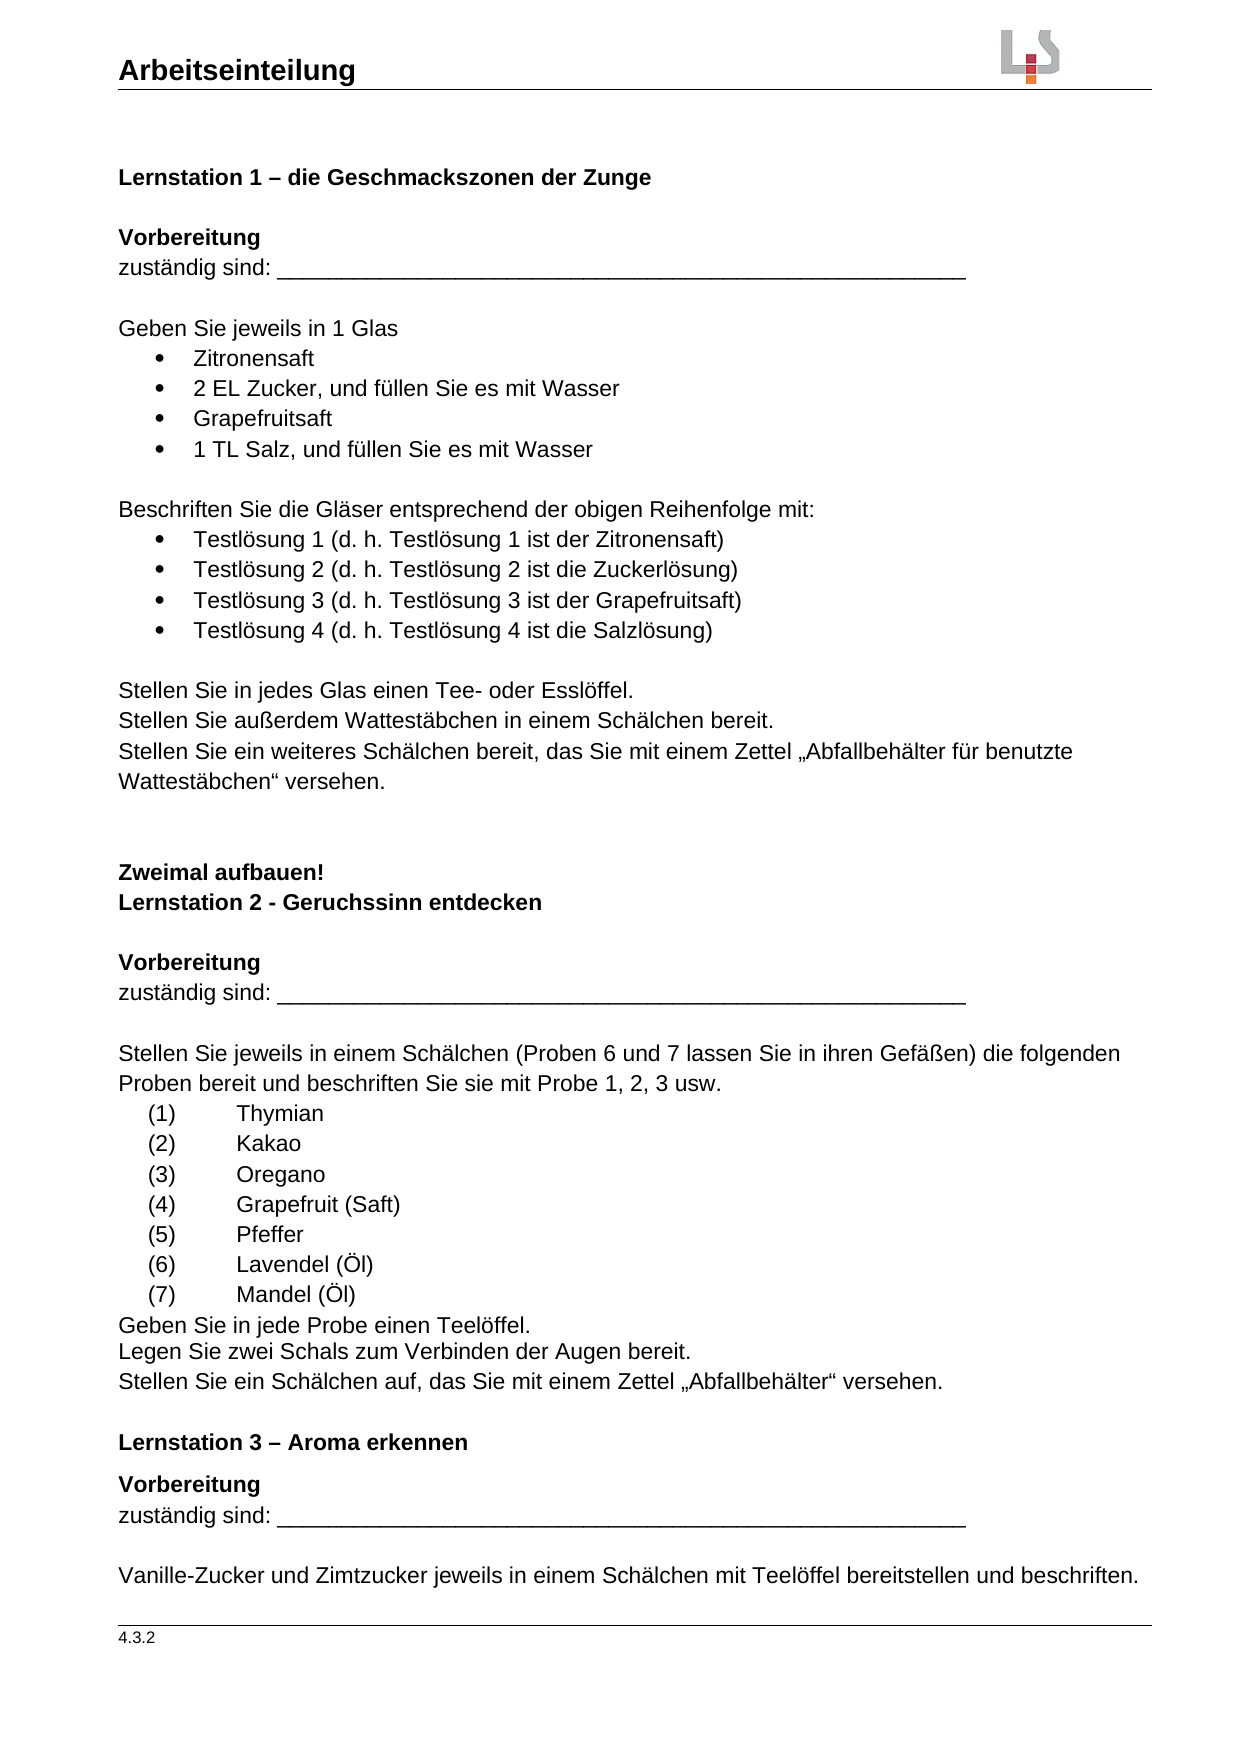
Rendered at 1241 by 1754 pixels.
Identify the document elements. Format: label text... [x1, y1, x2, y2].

text Lernstation 2 - Geruchssinn entdecken [118, 889, 1152, 915]
text Vorbereitung [118, 1471, 1152, 1498]
text Zweimal aufbauen! [118, 858, 1152, 885]
text Vorbereitung [118, 949, 1152, 976]
list Testlösung 2 (d. h. Testlösung 2 ist die Zuckerlösung) [156, 556, 1152, 583]
text zuständig sind: ______________________________________________________ [118, 254, 1152, 281]
text Lernstation 1 – die Geschmackszonen der Zunge [118, 164, 1152, 190]
list Grapefruit (Saft) [148, 1191, 1152, 1217]
text Beschriften Sie die Gläser entsprechend der obigen Reihenfolge mit: [118, 496, 1152, 522]
text Vorbereitung [118, 224, 1152, 251]
list 1 TL Salz, und füllen Sie es mit Wasser [156, 436, 1152, 462]
text Stellen Sie jeweils in einem Schälchen (Proben 6 und 7 lassen Sie in ihren Gefäßen) die folgenden Proben bereit und beschriften Sie sie mit Probe 1, 2, 3 usw. [118, 1040, 1152, 1096]
text zuständig sind: ______________________________________________________ [118, 979, 1152, 1006]
text Vanille-Zucker und Zimtzucker jeweils in einem Schälchen mit Teelöffel bereitstellen und beschriften. [118, 1562, 1152, 1588]
list Lavendel (Öl) [148, 1251, 1152, 1278]
list Grapefruitsaft [156, 405, 1152, 432]
list Zitronensaft [156, 345, 1152, 371]
list Testlösung 1 (d. h. Testlösung 1 ist der Zitronensaft) [156, 526, 1152, 553]
text Stellen Sie außerdem Wattestäbchen in einem Schälchen bereit. [118, 707, 1152, 734]
list Kakao [148, 1130, 1152, 1157]
list Testlösung 3 (d. h. Testlösung 3 ist der Grapefruitsaft) [156, 587, 1152, 613]
text Stellen Sie ein Schälchen auf, das Sie mit einem Zettel „Abfallbehälter“ versehen. [118, 1368, 1152, 1394]
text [118, 1502, 1152, 1528]
list Pfeffer [148, 1221, 1152, 1247]
text Lernstation 3 – Aroma erkennen [118, 1429, 1152, 1455]
list Testlösung 4 (d. h. Testlösung 4 ist die Salzlösung) [156, 617, 1152, 643]
list Thymian [148, 1100, 1152, 1127]
text Geben Sie jeweils in 1 Glas [118, 315, 1152, 341]
text Stellen Sie in jedes Glas einen Tee- oder Esslöffel. [118, 677, 1152, 704]
text Legen Sie zwei Schals zum Verbinden der Augen bereit. [118, 1338, 1152, 1364]
text Geben Sie in jede Probe einen Teelöffel. [118, 1312, 1152, 1338]
list Oregano [148, 1161, 1152, 1187]
text Stellen Sie ein weiteres Schälchen bereit, das Sie mit einem Zettel „Abfallbehälter für benutzte Wattestäbchen“ versehen. [118, 738, 1152, 794]
list 2 EL Zucker, und füllen Sie es mit Wasser [156, 375, 1152, 402]
picture [1000, 26, 1059, 83]
list Mandel (Öl) [148, 1281, 1152, 1308]
